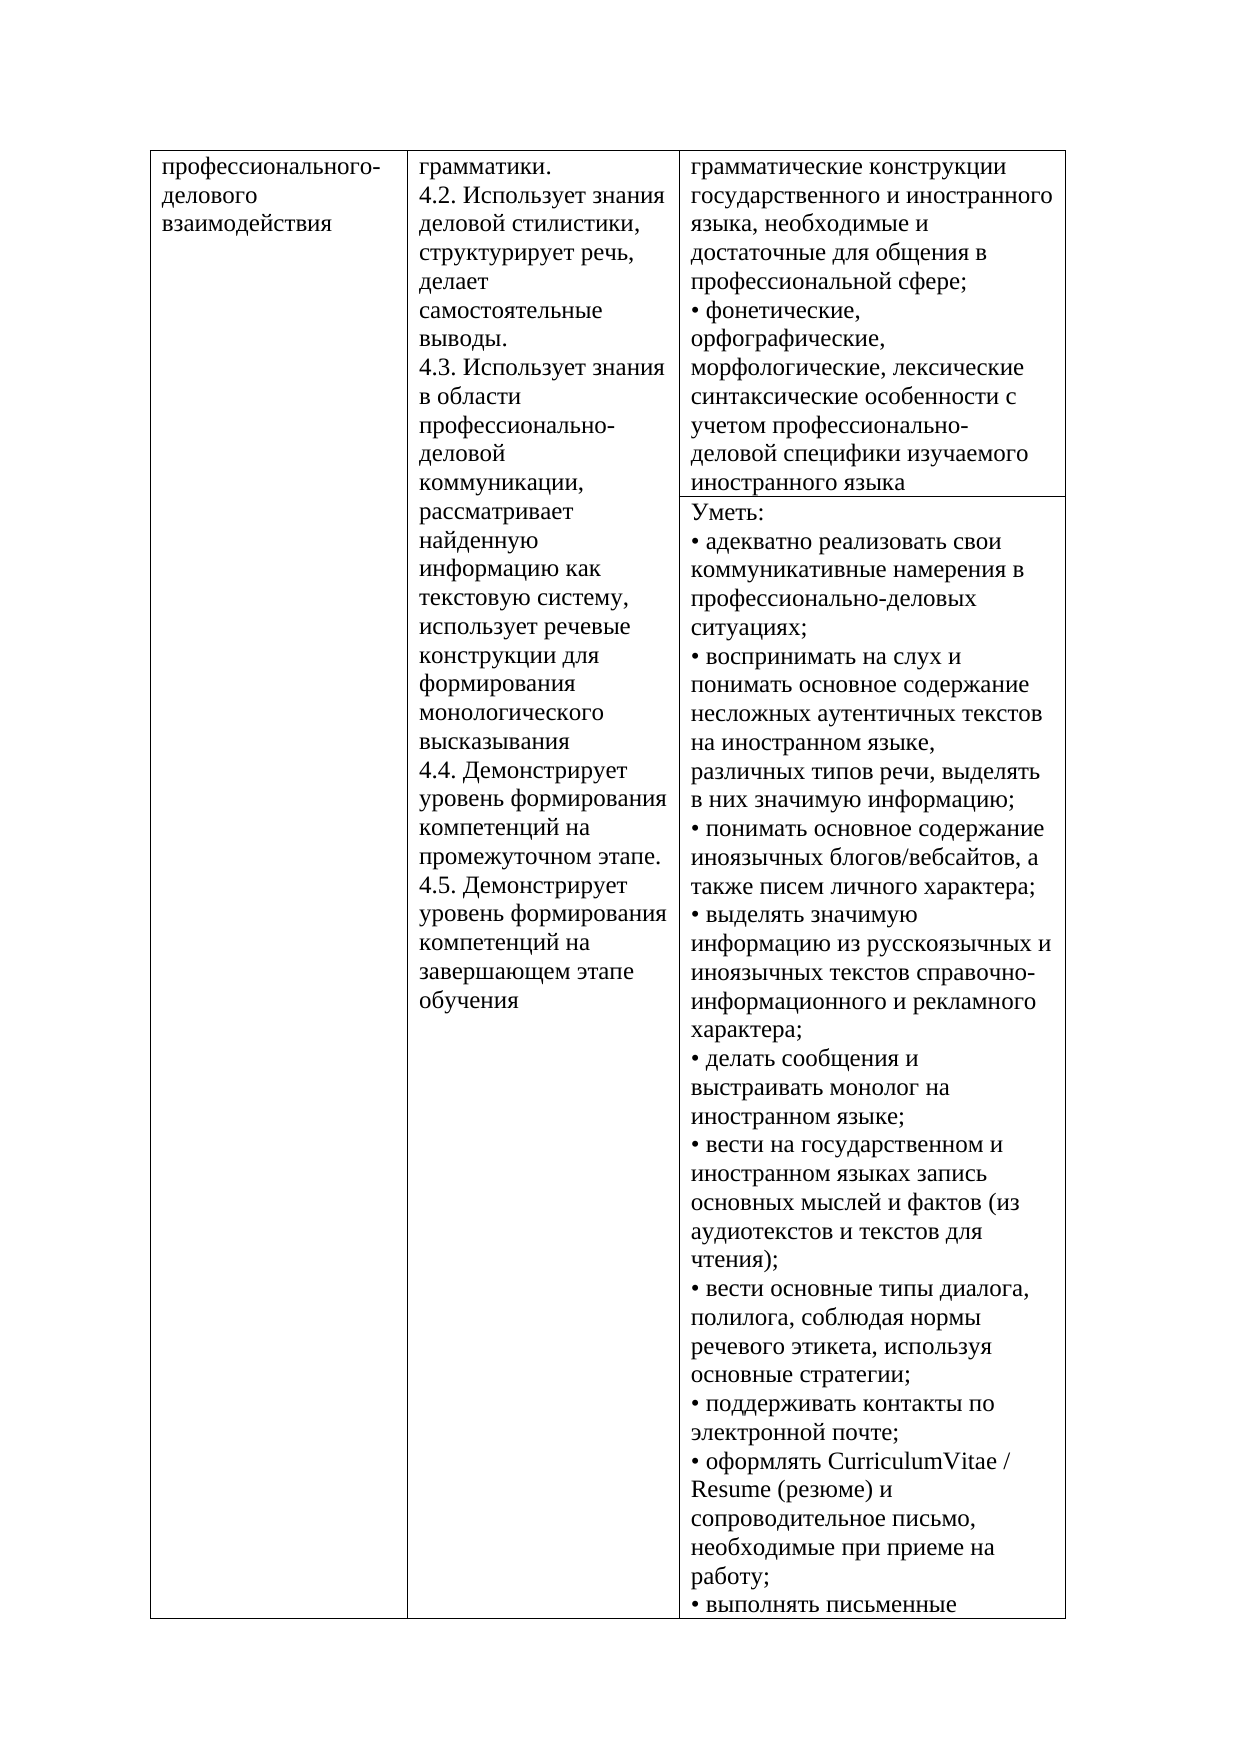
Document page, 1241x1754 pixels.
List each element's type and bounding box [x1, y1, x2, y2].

table_cell [151, 151, 407, 1618]
table_cell [408, 151, 679, 1618]
table_cell [680, 497, 1065, 1618]
table_cell [680, 151, 1065, 496]
